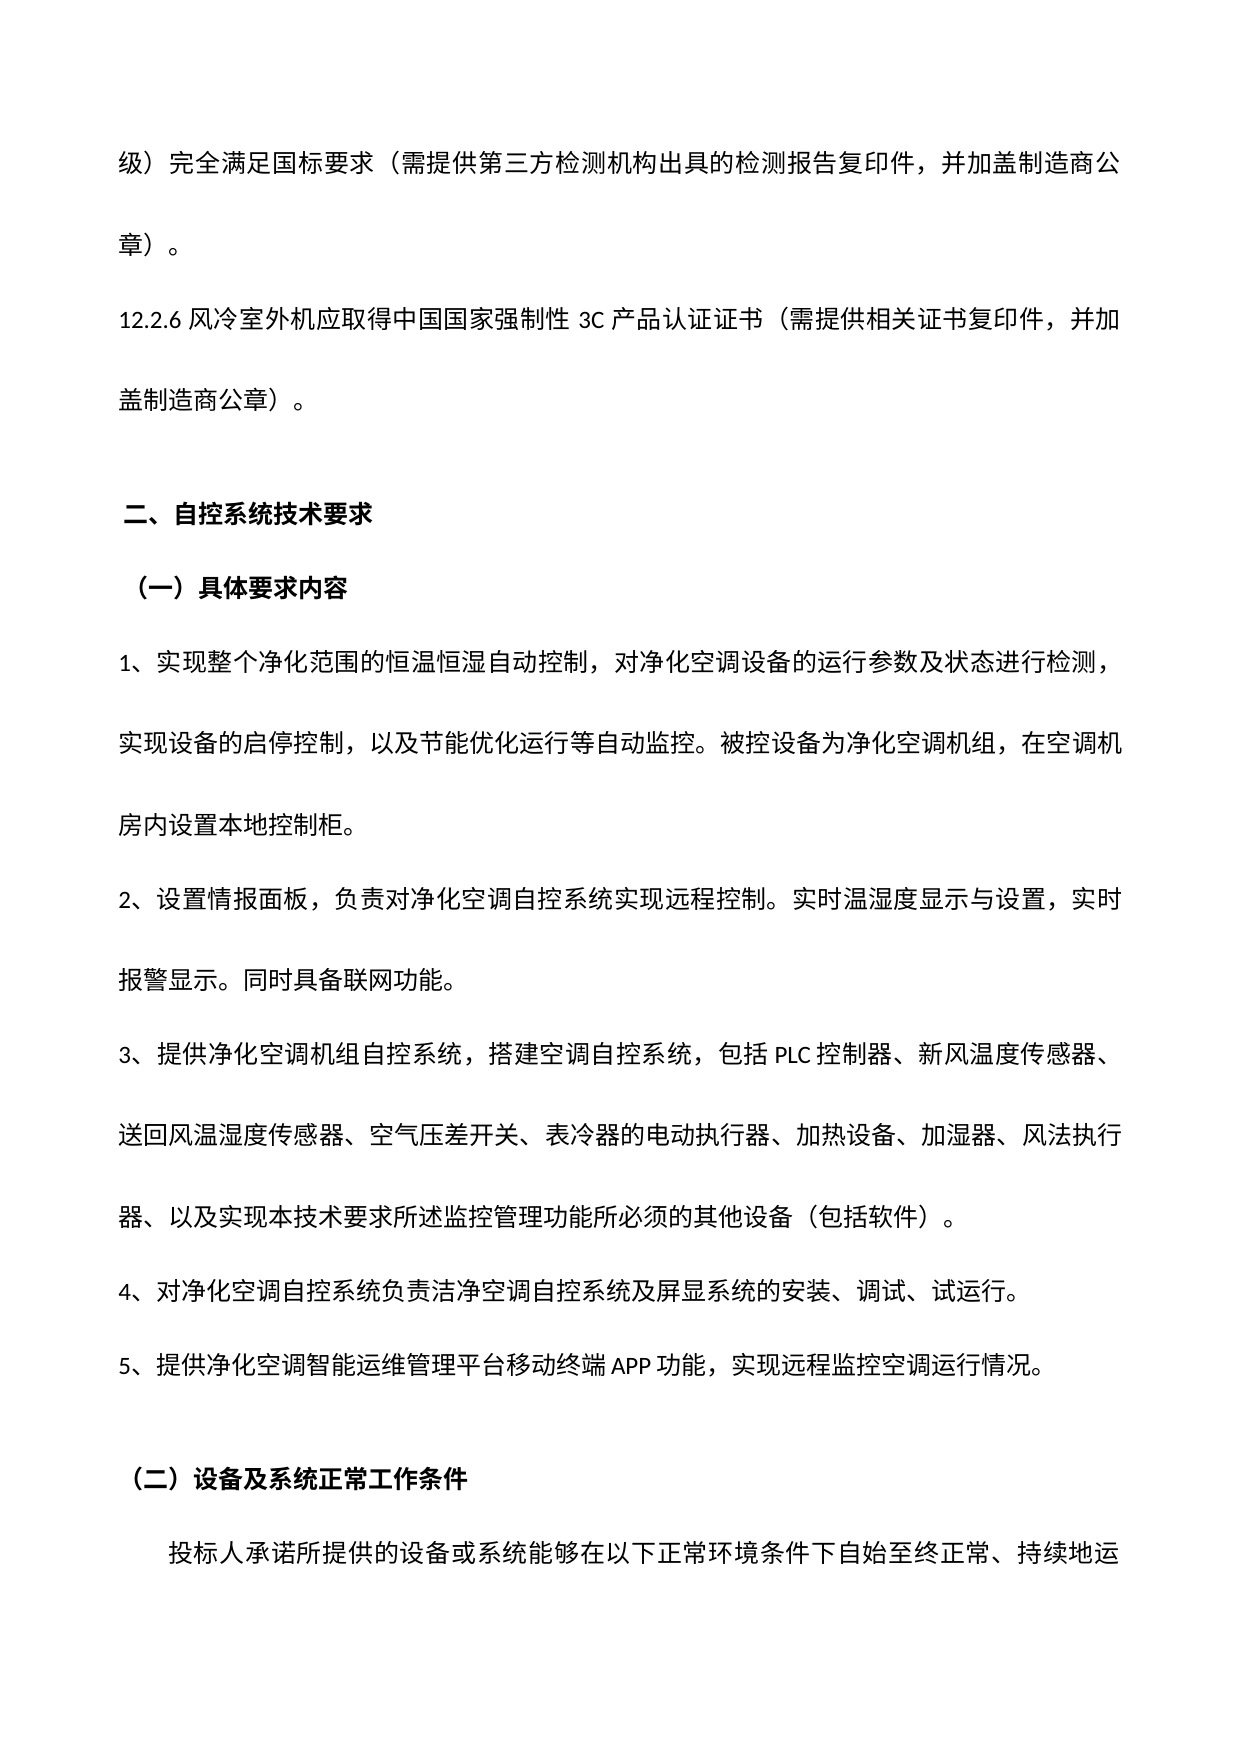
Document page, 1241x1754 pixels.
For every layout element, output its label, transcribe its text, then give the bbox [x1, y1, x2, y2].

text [118, 129, 1122, 276]
text （二）设备及系统正常工作条件 [118, 1445, 1122, 1510]
text 3、提供净化空调机组自控系统，搭建空调自控系统，包括PLC控制器、新风温度传感器、送回风温湿度传感器、空气压差开关、表冷器的电动执行器、加热设备、加湿器、风法执行器、以及实现本技术要求所述监控管理功能所必须的其他设备（包括软件）。 [118, 1020, 1122, 1248]
text 二、自控系统技术要求 [118, 480, 1122, 545]
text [118, 1519, 1122, 1584]
text 12.2.6 风冷室外机应取得中国国家强制性 3C 产品认证证书（需提供相关证书复印件，并加盖制造商公章）。 [118, 285, 1122, 431]
text 4、对净化空调自控系统负责洁净空调自控系统及屏显系统的安装、调试、试运行。 [118, 1257, 1122, 1322]
text （一）具体要求内容 [118, 554, 1122, 619]
text 5、提供净化空调智能运维管理平台移动终端APP功能，实现远程监控空调运行情况。 [118, 1331, 1122, 1396]
text 2、设置情报面板，负责对净化空调自控系统实现远程控制。实时温湿度显示与设置，实时报警显示。同时具备联网功能。 [118, 865, 1122, 1011]
text 1、实现整个净化范围的恒温恒湿自动控制，对净化空调设备的运行参数及状态进行检测，实现设备的启停控制，以及节能优化运行等自动监控。被控设备为净化空调机组，在空调机房内设置本地控制柜。 [118, 628, 1122, 856]
